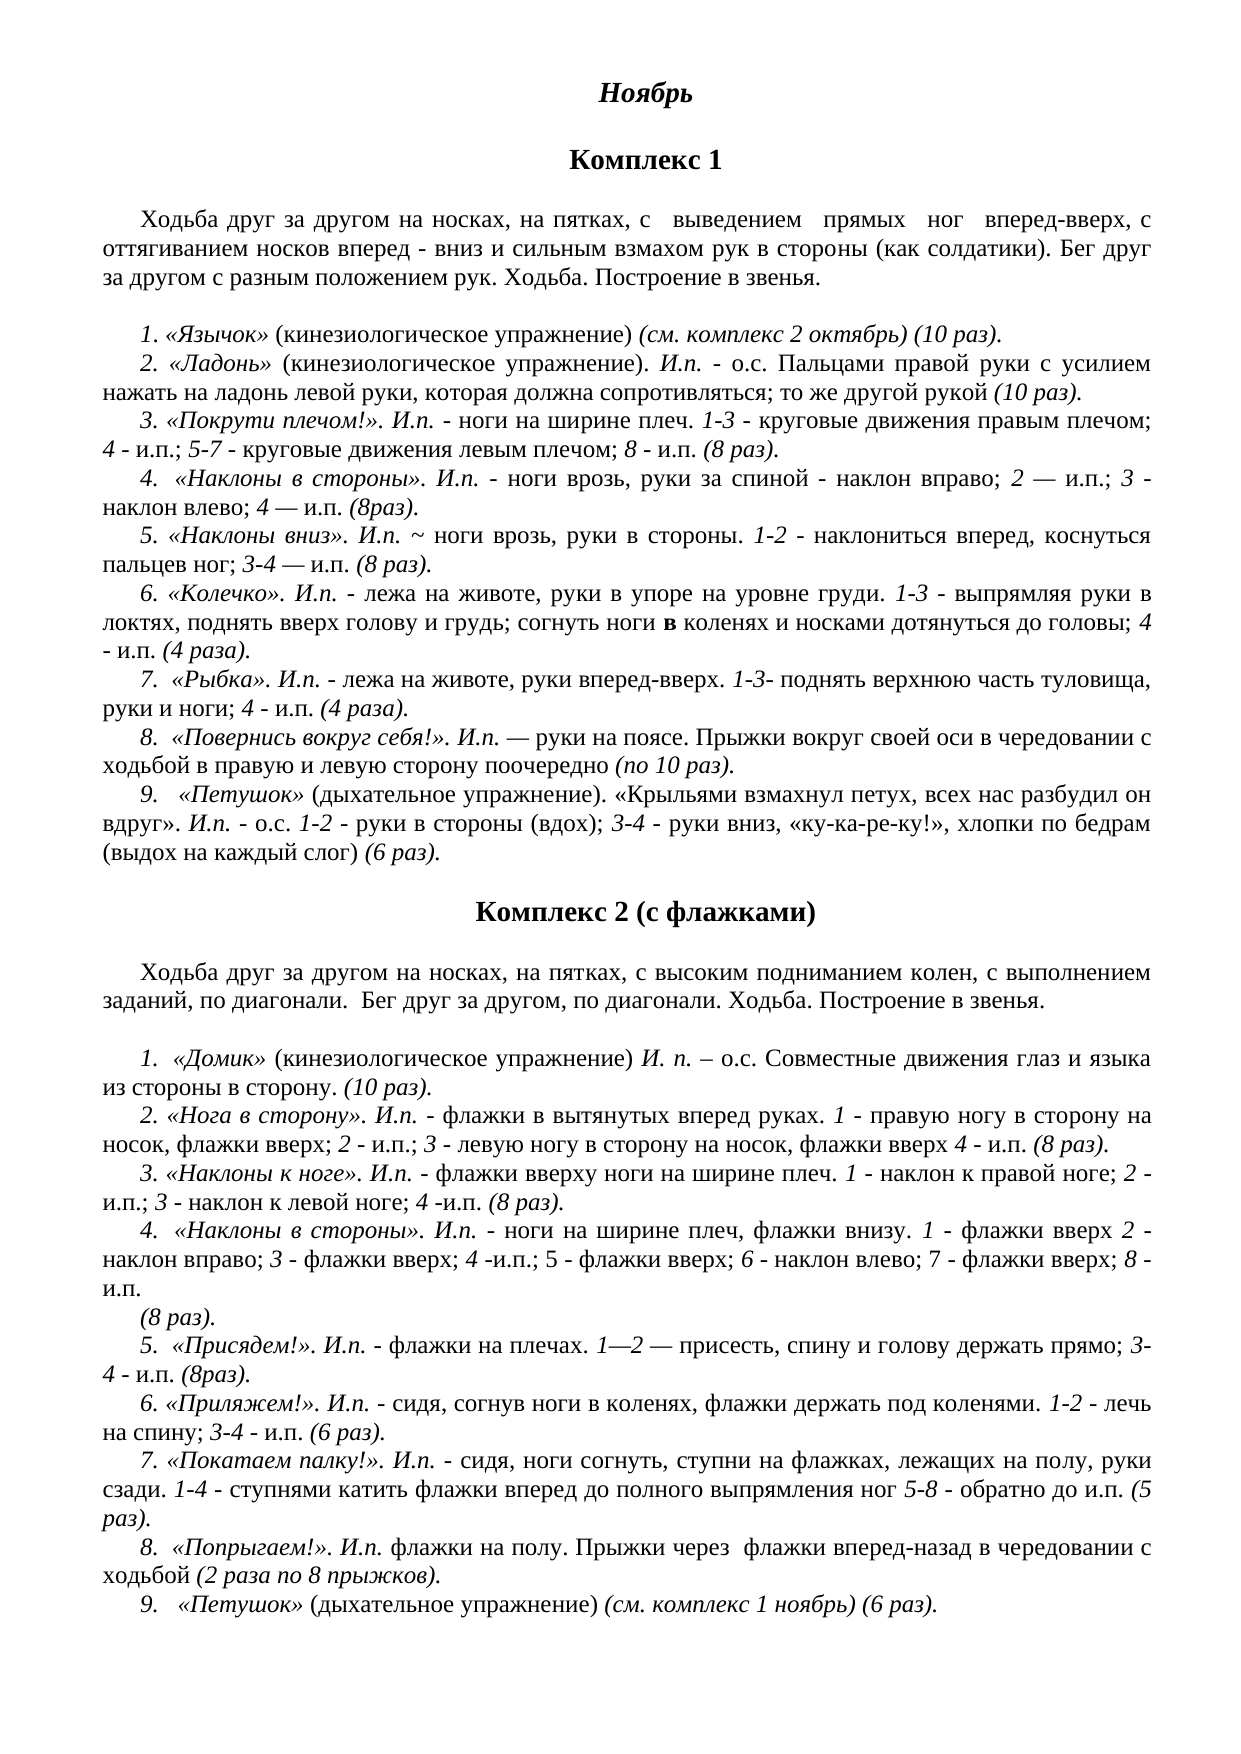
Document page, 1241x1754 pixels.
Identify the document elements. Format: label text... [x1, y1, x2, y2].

text 2. «Ладонь» (кинезиологическое упражнение). И.п. - о.с. Пальцами правой руки с усилием нажать на ладонь левой руки, которая должна сопротивляться; то же другой рукой (10 раз). [102, 348, 1152, 406]
text Комплекс 1 [102, 142, 1152, 176]
text 4. «Наклоны в стороны». И.п. - ноги на ширине плеч, флажки внизу. 1 - флажки вверх 2 - наклон вправо; 3 - флажки вверх; 4 -и.п.; 5 - флажки вверх; 6 - наклон влево; 7 - флажки вверх; 8 - и.п. [102, 1215, 1152, 1302]
text Комплекс 2 (с флажками) [102, 894, 1152, 928]
text 6. «Приляжем!». И.п. - сидя, согнув ноги в коленях, флажки держать под коленями. 1-2 - лечь на спину; 3-4 - и.п. (6 раз). [102, 1388, 1152, 1445]
text Ходьба друг за другом на носках, на пятках, с выведением прямых ног вперед-вверх, с оттягиванием носков вперед - вниз и сильным взмахом рук в стороны (как солдатики). Бег друг за другом с разным положением рук. Ходьба. Построение в звенья. [102, 204, 1152, 291]
text 7. «Покатаем палку!». И.п. - сидя, ноги согнуть, ступни на флажках, лежащих на полу, руки сзади. 1-4 - ступнями катить флажки вперед до полного выпрямления ног 5-8 - обратно до и.п. (5 раз). [102, 1445, 1152, 1532]
text 2. «Нога в сторону». И.п. - флажки в вытянутых вперед руках. 1 - правую ногу в сторону на носок, флажки вверх; 2 - и.п.; 3 - левую ногу в сторону на носок, флажки вверх 4 - и.п. (8 раз). [102, 1100, 1152, 1158]
text 7. «Рыбка». И.п. - лежа на животе, руки вперед-вверх. 1-3- поднять верхнюю часть туловища, руки и ноги; 4 - и.п. (4 раза). [102, 664, 1152, 722]
text 3. «Покрути плечом!». И.п. - ноги на ширине плеч. 1-3 - круговые движения правым плечом; 4 - и.п.; 5-7 - круговые движения левым плечом; 8 - и.п. (8 раз). [102, 406, 1152, 463]
text 1. «Домик» (кинезиологическое упражнение) И. п. – о.с. Совместные движения глаз и языка из стороны в сторону. (10 раз). [102, 1043, 1152, 1100]
text 8. «Попрыгаем!». И.п. флажки на полу. Прыжки через флажки вперед-назад в чередовании с ходьбой (2 раза по 8 прыжков). [102, 1532, 1152, 1589]
text Ноябрь [102, 75, 1152, 108]
text 9. «Петушок» (дыхательное упражнение) (см. комплекс 1 ноябрь) (6 раз). [102, 1589, 1152, 1618]
text 5. «Наклоны вниз». И.п. ~ ноги врозь, руки в стороны. 1-2 - наклониться вперед, коснуться пальцев ног; 3-4 — и.п. (8 раз). [102, 521, 1152, 578]
text 1. «Язычок» (кинезиологическое упражнение) (см. комплекс 2 октябрь) (10 раз). [102, 319, 1152, 348]
text Ходьба друг за другом на носках, на пятках, с высоким подниманием колен, с выполнением заданий, по диагонали. Бег друг за другом, по диагонали. Ходьба. Построение в звенья. [102, 957, 1152, 1014]
text 6. «Колечко». И.п. - лежа на животе, руки в упоре на уровне груди. 1-3 - выпрямляя руки в локтях, поднять вверх голову и грудь; согнуть ноги в коленях и носками дотянуться до головы; 4 - и.п. (4 раза). [102, 578, 1152, 664]
text 3. «Наклоны к ноге». И.п. - флажки вверху ноги на ширине плеч. 1 - наклон к правой ноге; 2 - и.п.; 3 - наклон к левой ноге; 4 -и.п. (8 раз). [102, 1158, 1152, 1215]
text 5. «Присядем!». И.п. - флажки на плечах. 1—2 — присесть, спину и голову держать прямо; 3-4 - и.п. (8раз). [102, 1330, 1152, 1388]
text 9. «Петушок» (дыхательное упражнение). «Крыльями взмахнул петух, всех нас разбудил он вдруг». И.п. - о.с. 1-2 - руки в стороны (вдох); 3-4 - руки вниз, «ку-ка-ре-ку!», хлопки по бедрам (выдох на каждый слог) (6 раз). [102, 779, 1152, 866]
text 4. «Наклоны в стороны». И.п. - ноги врозь, руки за спиной - наклон вправо; 2 — и.п.; 3 - наклон влево; 4 — и.п. (8раз). [102, 463, 1152, 521]
text 8. «Повернись вокруг себя!». И.п. — руки на поясе. Прыжки вокруг своей оси в чередовании с ходьбой в правую и левую сторону поочередно (по 10 раз). [102, 722, 1152, 779]
text (8 раз). [102, 1302, 1152, 1330]
